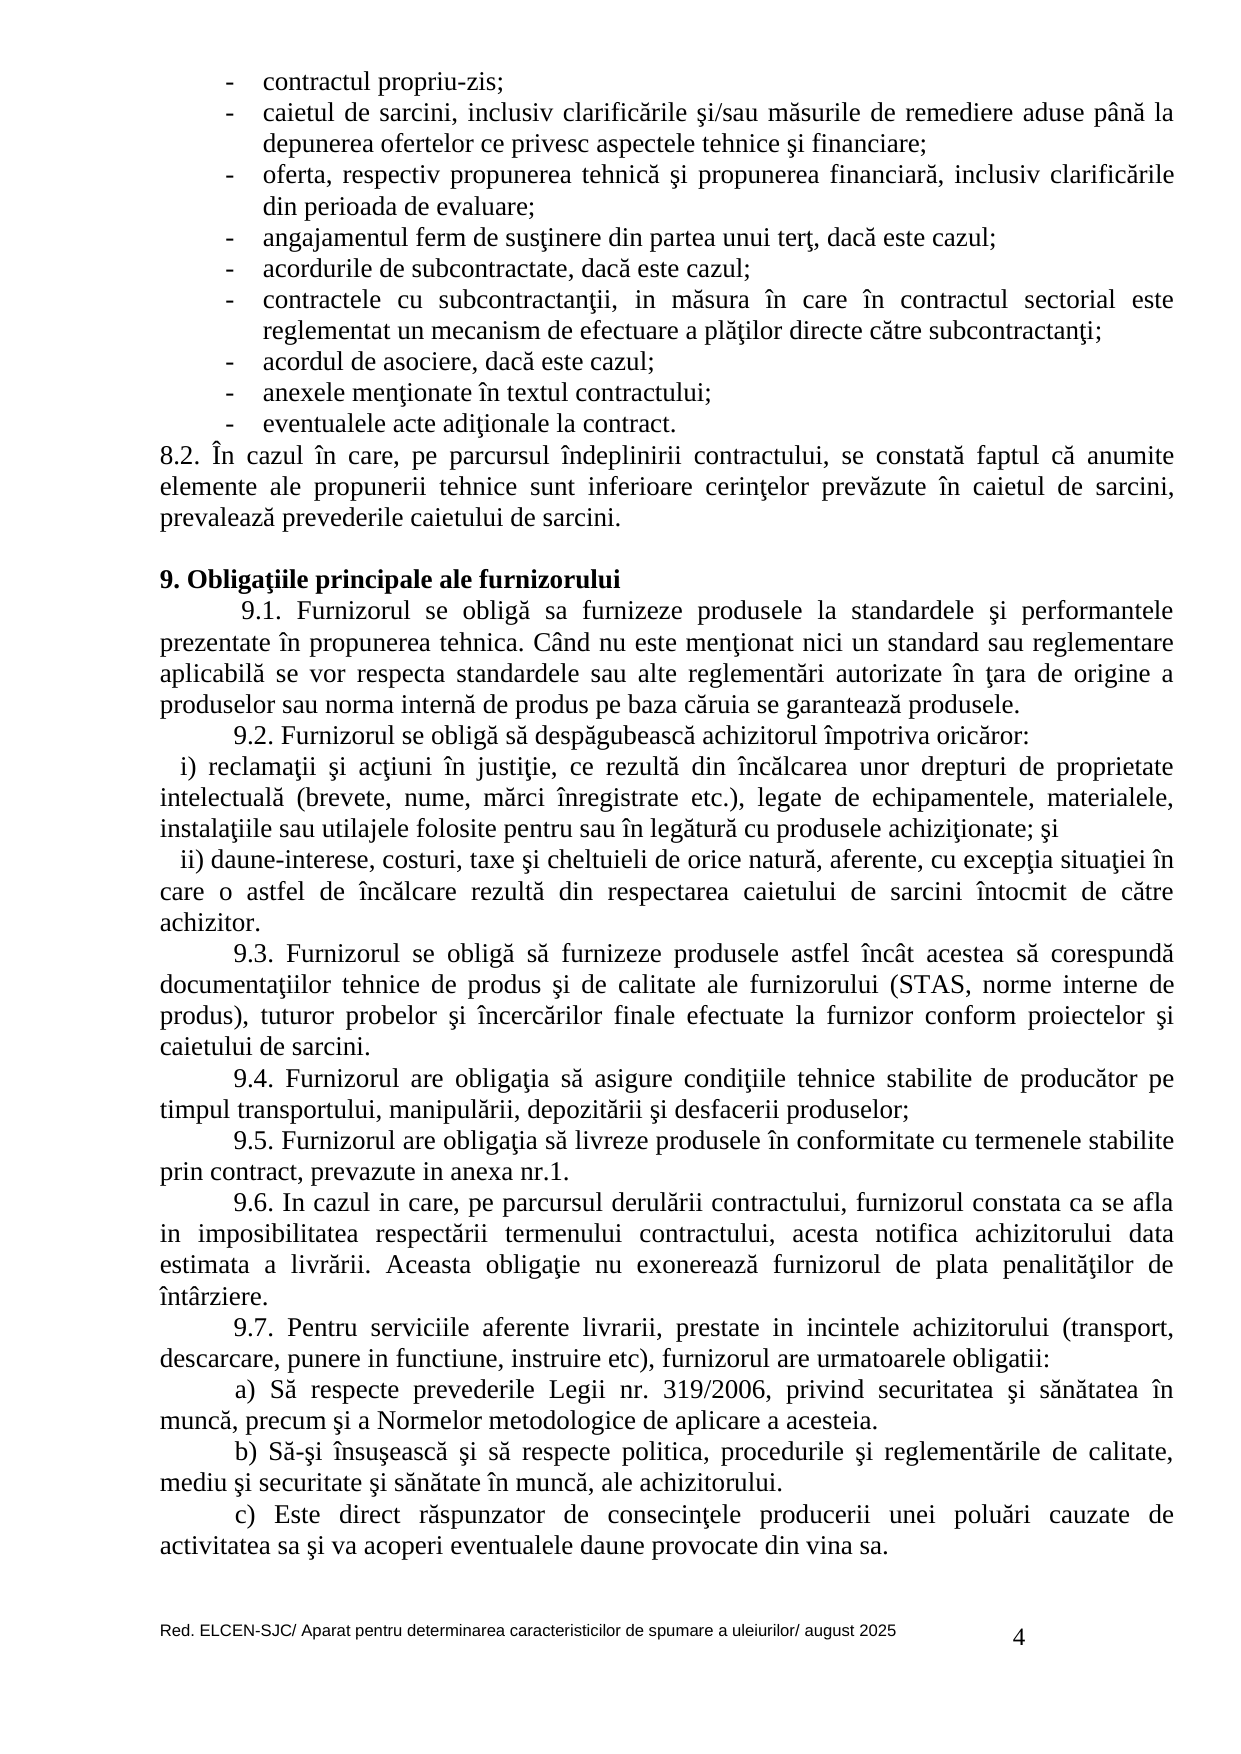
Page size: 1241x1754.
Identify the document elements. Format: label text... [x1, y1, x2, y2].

list contractele cu subcontractanţii, in măsura în care în contractul sectorial este reglementat un mecanism de efectuare a plăţilor directe către subcontractanţi; [225, 283, 1175, 345]
text 9.5. Furnizorul are obligaţia să livreze produsele în conformitate cu termenele stabilite prin contract, prevazute in anexa nr.1. [159, 1124, 1175, 1186]
list caietul de sarcini, inclusiv clarificările şi/sau măsurile de remediere aduse până la depunerea ofertelor ce privesc aspectele tehnice şi financiare; [225, 96, 1175, 158]
text 9.4. Furnizorul are obligaţia să asigure condiţiile tehnice stabilite de producător pe timpul transportului, manipulării, depozitării şi desfacerii produselor; [159, 1062, 1175, 1124]
list oferta, respectiv propunerea tehnică şi propunerea financiară, inclusiv clarificările din perioada de evaluare; [225, 158, 1175, 221]
list contractul propriu-zis; [225, 65, 1175, 96]
text 9.1. Furnizorul se obligă sa furnizeze produsele la standardele şi performantele prezentate în propunerea tehnica. Când nu este menţionat nici un standard sau reglementare aplicabilă se vor respecta standardele sau alte reglementări autorizate în ţara de origine a produselor sau norma internă de produs pe baza căruia se garantează produsele. [159, 594, 1175, 719]
text c) Este direct răspunzator de consecinţele producerii unei poluări cauzate de activitatea sa şi va acoperi eventualele daune provocate din vina sa. [159, 1498, 1175, 1560]
text a) Să respecte prevederile Legii nr. 319/2006, privind securitatea şi sănătatea în muncă, precum şi a Normelor metodologice de aplicare a acesteia. [159, 1373, 1175, 1435]
list acordurile de subcontractate, dacă este cazul; [225, 252, 1175, 283]
list eventualele acte adiţionale la contract. [225, 408, 1175, 439]
text i) reclamaţii şi acţiuni în justiţie, ce rezultă din încălcarea unor drepturi de proprietate intelectuală (brevete, nume, mărci înregistrate etc.), legate de echipamentele, materialele, instalaţiile sau utilajele folosite pentru sau în legătură cu produsele achiziţionate; şi [159, 750, 1175, 844]
list anexele menţionate în textul contractului; [225, 376, 1175, 408]
text 8.2. În cazul în care, pe parcursul îndeplinirii contractului, se constată faptul că anumite elemente ale propunerii tehnice sunt inferioare cerinţelor prevăzute în caietul de sarcini, prevalează prevederile caietului de sarcini. [159, 439, 1175, 532]
text 9. Obligaţiile principale ale furnizorului [159, 563, 1175, 594]
list acordul de asociere, dacă este cazul; [225, 345, 1175, 376]
text 9.2. Furnizorul se obligă să despăgubească achizitorul împotriva oricăror: [159, 719, 1175, 750]
text 9.3. Furnizorul se obligă să furnizeze produsele astfel încât acestea să corespundă documentaţiilor tehnice de produs şi de calitate ale furnizorului (STAS, norme interne de produs), tuturor probelor şi încercărilor finale efectuate la furnizor conform proiectelor şi caietului de sarcini. [159, 937, 1175, 1062]
text 9.7. Pentru serviciile aferente livrarii, prestate in incintele achizitorului (transport, descarcare, punere in functiune, instruire etc), furnizorul are urmatoarele obligatii: [159, 1311, 1175, 1373]
list angajamentul ferm de susţinere din partea unui terţ, dacă este cazul; [225, 221, 1175, 252]
text b) Să-şi însuşească şi să respecte politica, procedurile şi reglementările de calitate, mediu şi securitate şi sănătate în muncă, ale achizitorului. [159, 1435, 1175, 1498]
text ii) daune-interese, costuri, taxe şi cheltuieli de orice natură, aferente, cu excepţia situaţiei în care o astfel de încălcare rezultă din respectarea caietului de sarcini întocmit de către achizitor. [159, 844, 1175, 937]
text 9.6. In cazul in care, pe parcursul derulării contractului, furnizorul constata ca se afla in imposibilitatea respectării termenului contractului, acesta notifica achizitorului data estimata a livrării. Aceasta obligaţie nu exonerează furnizorul de plata penalităţilor de întârziere. [159, 1186, 1175, 1311]
